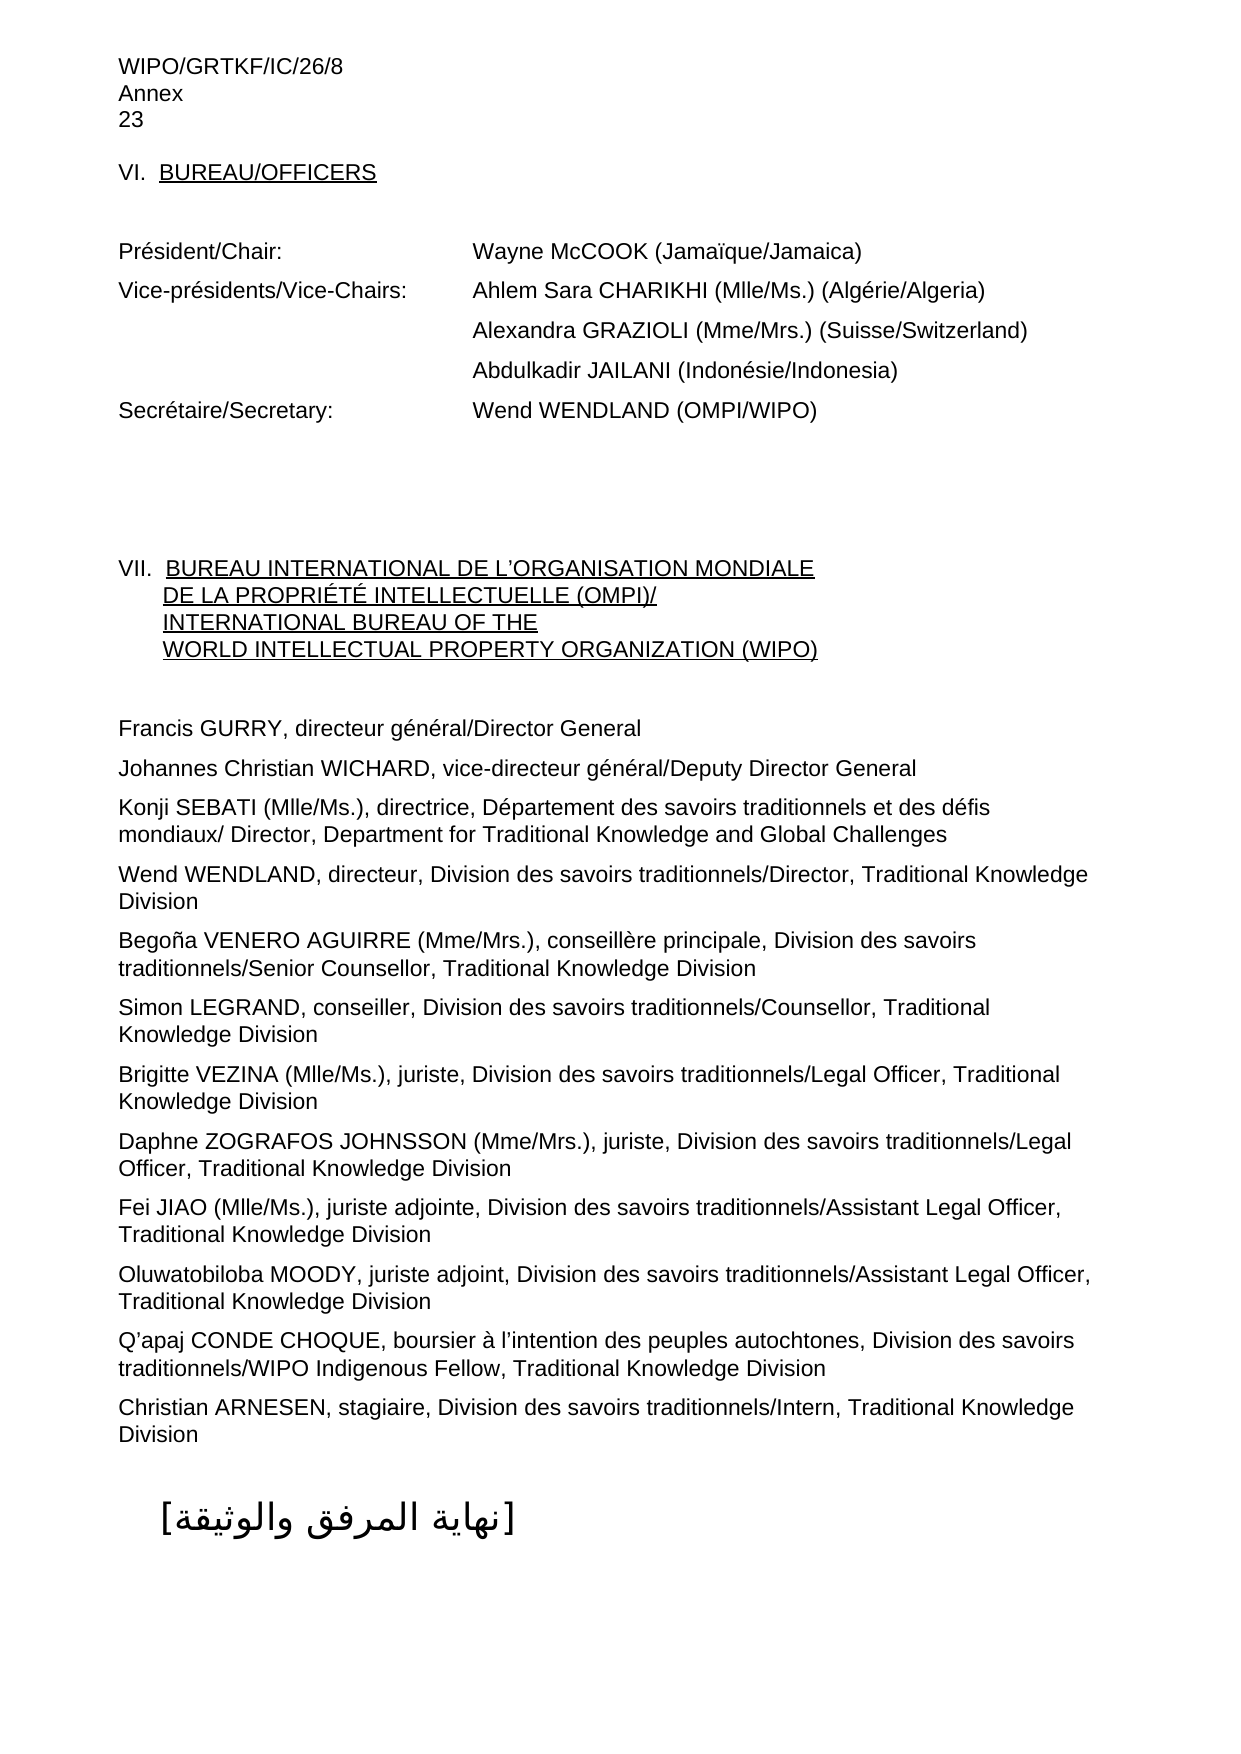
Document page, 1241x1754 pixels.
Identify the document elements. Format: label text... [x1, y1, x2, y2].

text VI. BUREAU/OFFICERS [118, 158, 1092, 186]
text Konji SEBATI (Mlle/Ms.), directrice, Département des savoirs traditionnels et des défis mondiaux/ Director, Department for Traditional Knowledge and Global Challenges [118, 794, 1092, 848]
text Q’apaj CONDE CHOQUE, boursier à l’intention des peuples autochtones, Division des savoirs traditionnels/WIPO Indigenous Fellow, Traditional Knowledge Division [118, 1327, 1092, 1381]
text VII. BUREAU INTERNATIONAL DE L’ORGANISATION MONDIALE DE LA PROPRIÉTÉ INTELLECTUELLE (OMPI)/ INTERNATIONAL BUREAU OF THE WORLD INTELLECTUAL PROPERTY ORGANIZATION (WIPO) [118, 554, 1092, 663]
text Brigitte VEZINA (Mlle/Ms.), juriste, Division des savoirs traditionnels/Legal Officer, Traditional Knowledge Division [118, 1061, 1092, 1115]
text Francis GURRY, directeur général/Director General [118, 715, 1092, 742]
text Président/Chair: Wayne McCOOK (Jamaïque/Jamaica) [118, 238, 1092, 265]
text Daphne ZOGRAFOS JOHNSSON (Mme/Mrs.), juriste, Division des savoirs traditionnels/Legal Officer, Traditional Knowledge Division [118, 1127, 1092, 1181]
text Begoña VENERO AGUIRRE (Mme/Mrs.), conseillère principale, Division des savoirs traditionnels/Senior Counsellor, Traditional Knowledge Division [118, 927, 1092, 981]
text Christian ARNESEN, stagiaire, Division des savoirs traditionnels/Intern, Traditional Knowledge Division [118, 1394, 1092, 1448]
text Abdulkadir JAILANI (Indonésie/Indonesia) [118, 356, 1092, 383]
text Wend WENDLAND, directeur, Division des savoirs traditionnels/Director, Traditional Knowledge Division [118, 861, 1092, 915]
text Secrétaire/Secretary: Wend WENDLAND (OMPI/WIPO) [118, 396, 1092, 423]
text [نهاية المرفق والوثيقة] [118, 1500, 516, 1538]
text Alexandra GRAZIOLI (Mme/Mrs.) (Suisse/Switzerland) [118, 317, 1092, 344]
text Fei JIAO (Mlle/Ms.), juriste adjointe, Division des savoirs traditionnels/Assistant Legal Officer, Traditional Knowledge Division [118, 1194, 1092, 1248]
text Oluwatobiloba MOODY, juriste adjoint, Division des savoirs traditionnels/Assistant Legal Officer, Traditional Knowledge Division [118, 1261, 1092, 1315]
text Johannes Christian WICHARD, vice-directeur général/Deputy Director General [118, 754, 1092, 781]
text Simon LEGRAND, conseiller, Division des savoirs traditionnels/Counsellor, Traditional Knowledge Division [118, 994, 1092, 1048]
text Vice-présidents/Vice-Chairs: Ahlem Sara CHARIKHI (Mlle/Ms.) (Algérie/Algeria) [118, 277, 1092, 304]
